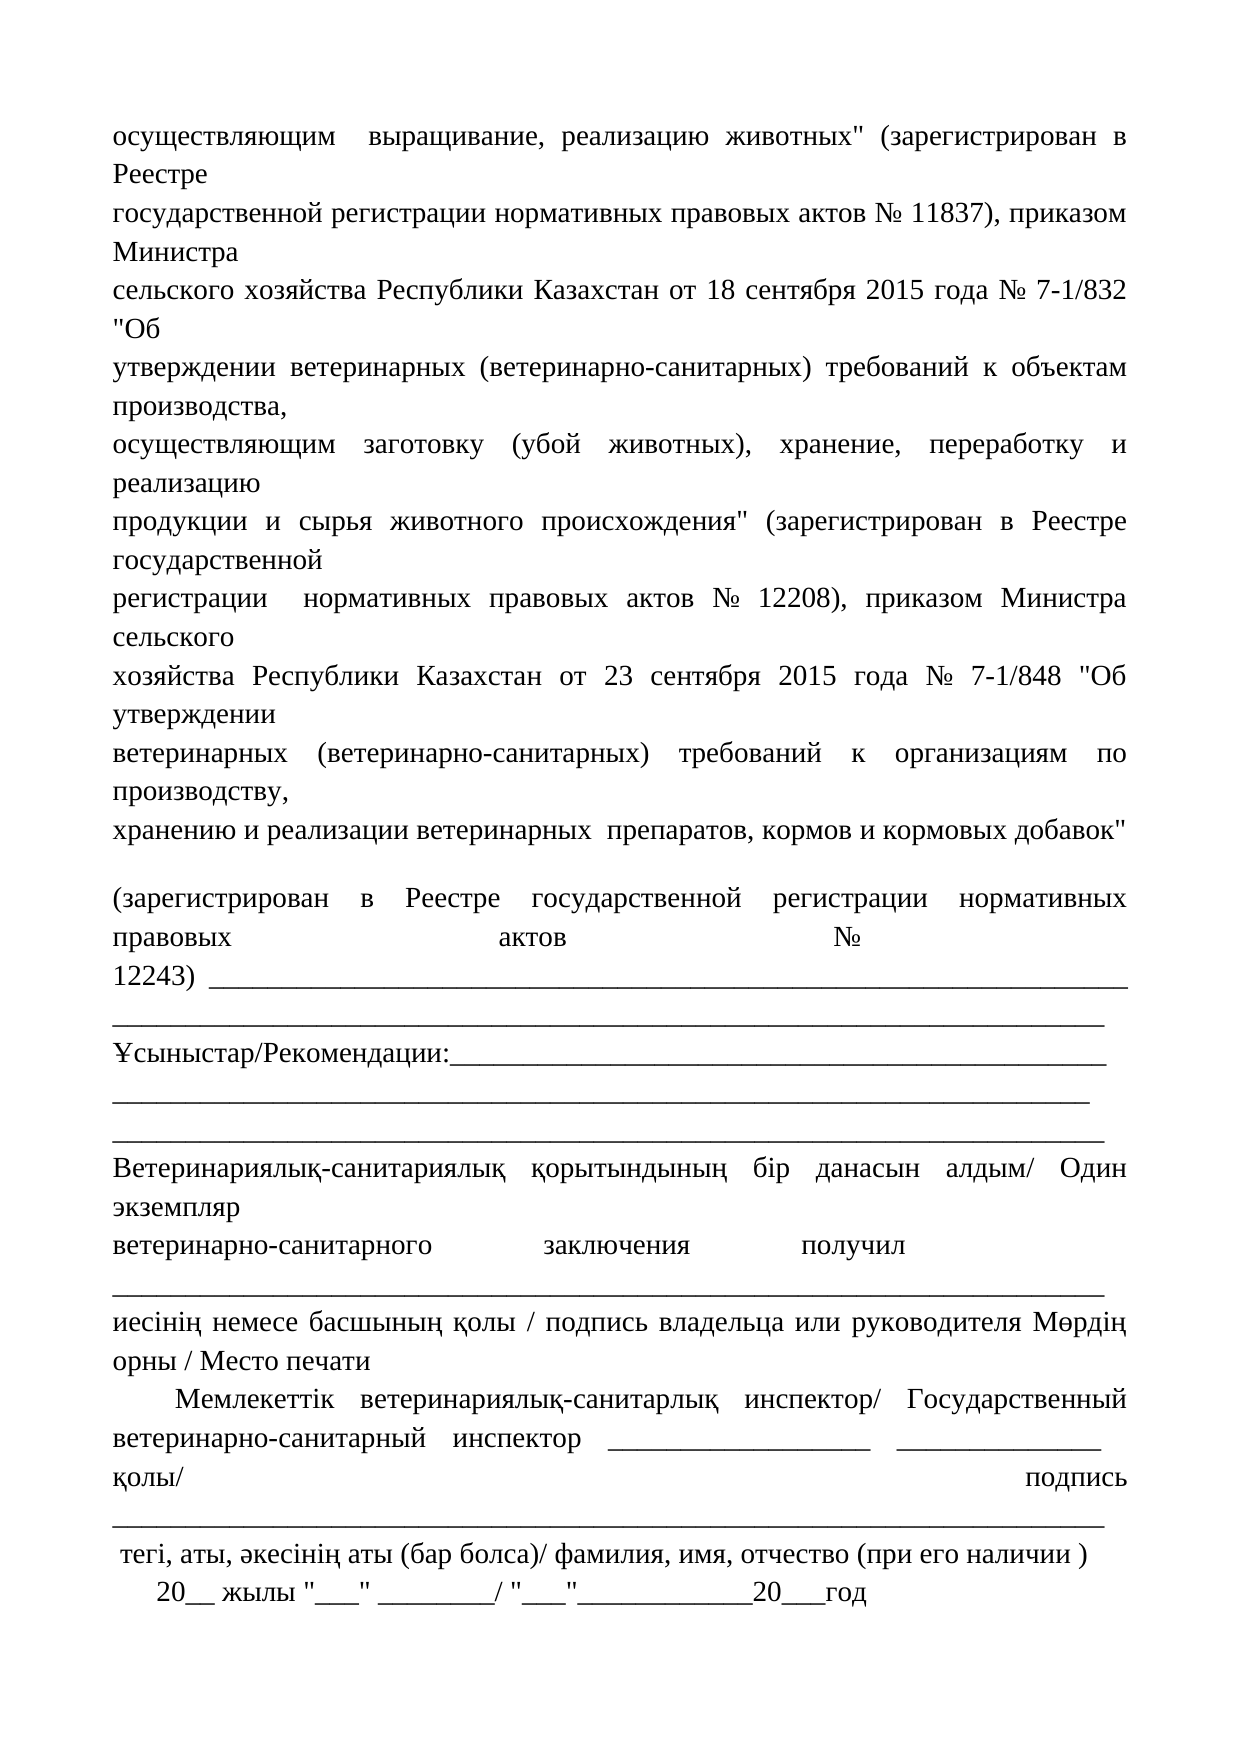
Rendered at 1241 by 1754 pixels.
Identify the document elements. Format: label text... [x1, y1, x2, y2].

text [112, 118, 1128, 1377]
text Мемлекеттік ветеринариялық-санитарлық инспектор/ Государственный ветеринарно-санитарный инспектор __________________ ______________ қолы/ подпись ____________________________________________________________________ тегі, аты, әкесінің аты (бар болса)/ фамилия, имя, отчество (при его наличии ) [112, 1382, 1128, 1569]
text 20__ жылы "___" ________/ "___"____________20___год [112, 1574, 1128, 1608]
